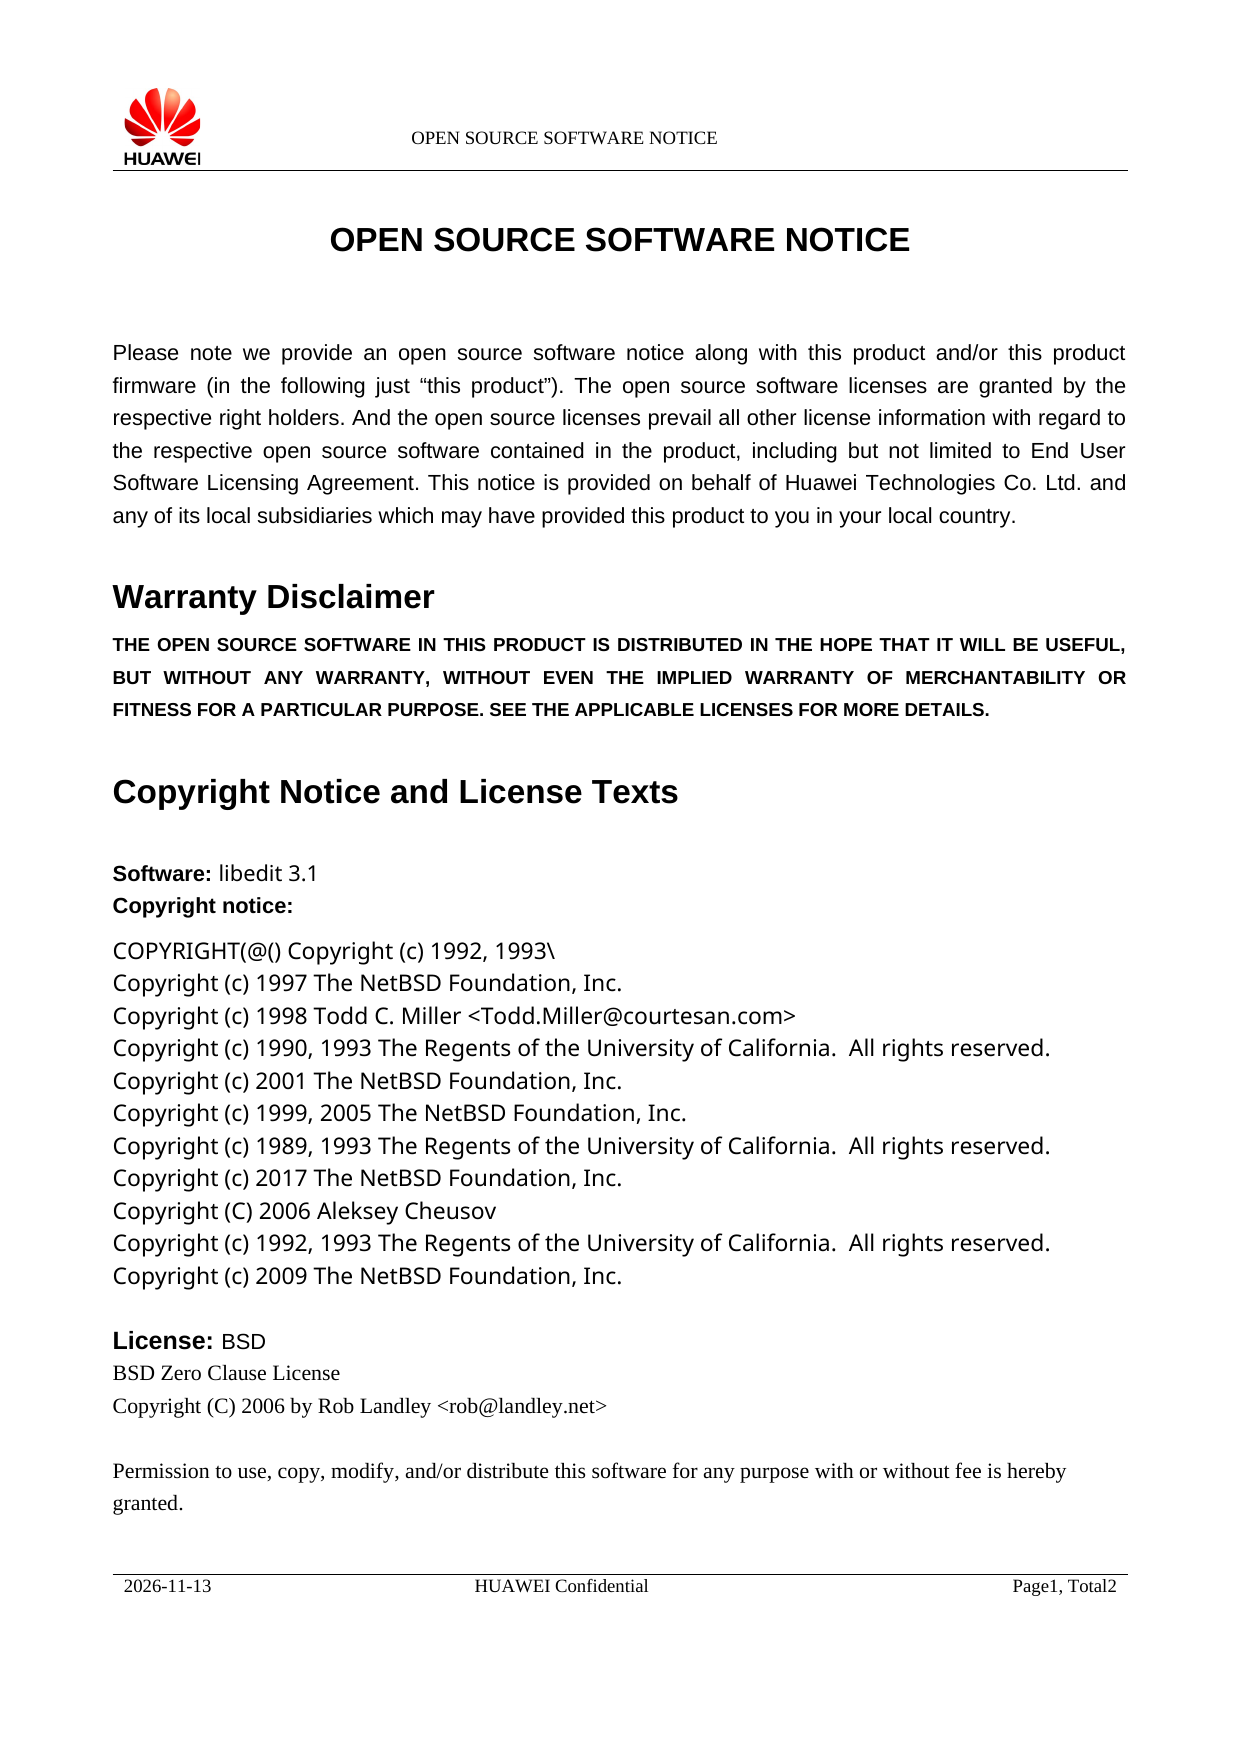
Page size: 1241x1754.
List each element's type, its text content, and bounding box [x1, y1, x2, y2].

title Software: libedit 3.1 [112, 856, 1128, 889]
text COPYRIGHT(@() Copyright (c) 1992, 1993\ Copyright (c) 1997 The NetBSD Foundation, Inc. Copyright (c) 1998 Todd C. Miller <Todd.Miller@courtesan.com> Copyright (c) 1990, 1993 The Regents of the University of California. All rights reserved. Copyright (c) 2001 The NetBSD Foundation, Inc. Copyright (c) 1999, 2005 The NetBSD Foundation, Inc. Copyright (c) 1989, 1993 The Regents of the University of California. All rights reserved. Copyright (c) 2017 The NetBSD Foundation, Inc. Copyright (C) 2006 Aleksey Cheusov Copyright (c) 1992, 1993 The Regents of the University of California. All rights reserved. Copyright (c) 2009 The NetBSD Foundation, Inc. [112, 934, 1128, 1324]
text Copyright notice: [112, 889, 1128, 921]
text The open source software in this product is distributed in the hope that it will be useful, but WITHOUT ANY WARRANTY, without even the implied warranty of MERCHANTABILITY or FITNESS FOR A PARTICULAR PURPOSE. See the applicable licenses for more details. [112, 629, 1128, 726]
text License: BSD [112, 1324, 1128, 1356]
picture [124, 88, 201, 165]
text Copyright Notice and License Texts [112, 759, 1128, 824]
text Please note we provide an open source software notice along with this product and/or this product firmware (in the following just “this product”). The open source software licenses are granted by the respective right holders. And the open source licenses prevail all other license information with regard to the respective open source software contained in the product, including but not limited to End User Software Licensing Agreement. This notice is provided on behalf of Huawei Technologies Co. Ltd. and any of its local subsidiaries which may have provided this product to you in your local country. [112, 336, 1128, 531]
text OPEN SOURCE SOFTWARE NOTICE [112, 206, 1128, 271]
text Warranty Disclaimer [112, 564, 1128, 629]
